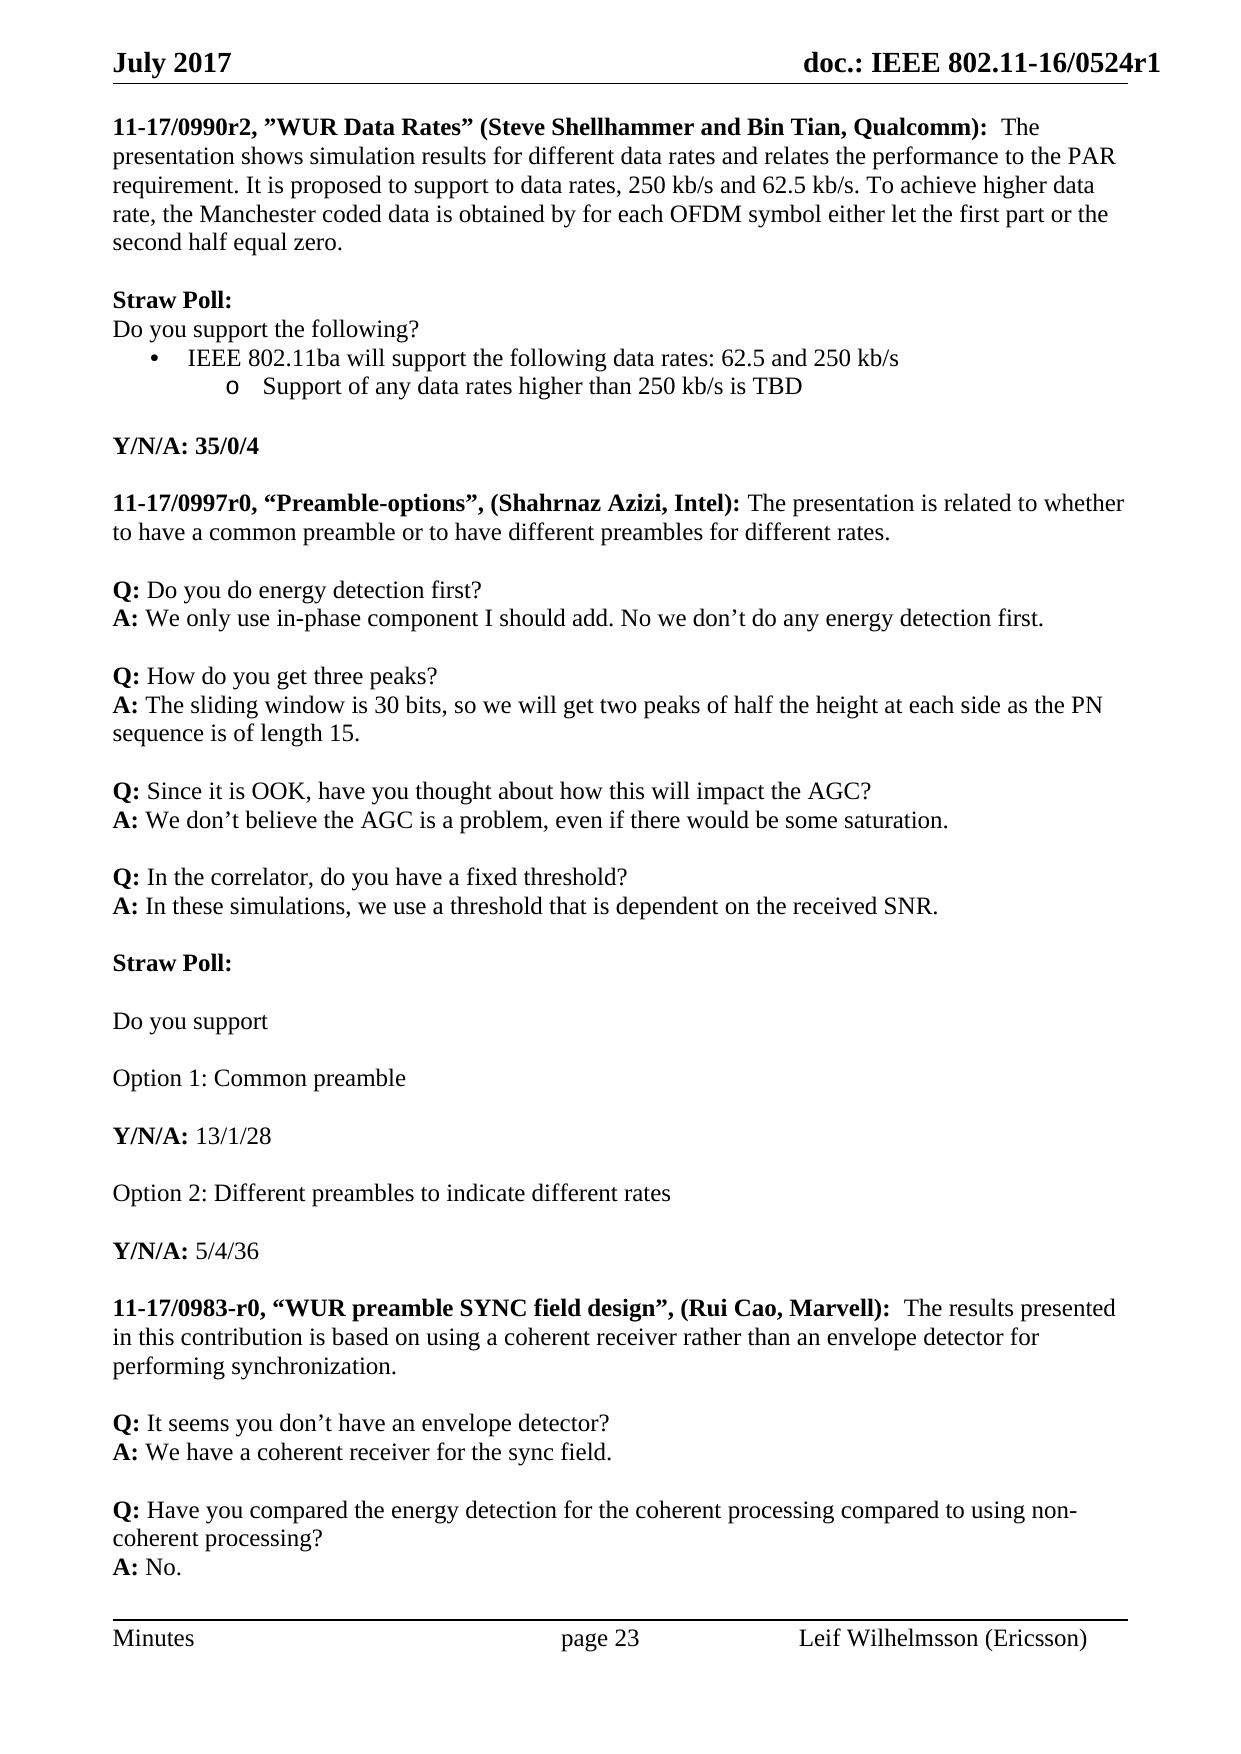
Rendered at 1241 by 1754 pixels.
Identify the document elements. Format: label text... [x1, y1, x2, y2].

list IEEE 802.11ba will support the following data rates: 62.5 and 250 kb/s [150, 342, 1128, 371]
text Y/N/A: 35/0/4 [112, 431, 1128, 460]
text Q: Since it is OOK, have you thought about how this will impact the AGC? [112, 776, 1128, 805]
text 11-17/0997r0, “Preamble-options”, (Shahrnaz Azizi, Intel): The presentation is related to whether to have a common preamble or to have different preambles for different rates. [112, 488, 1128, 546]
text A: We only use in-phase component I should add. No we don’t do any energy detection first. [112, 603, 1128, 632]
text Do you support [112, 1006, 1128, 1035]
text Straw Poll: [112, 285, 1128, 314]
text A: In these simulations, we use a threshold that is dependent on the received SNR. [112, 891, 1128, 920]
text Q: In the correlator, do you have a fixed threshold? [112, 862, 1128, 891]
text Q: It seems you don’t have an envelope detector? [112, 1408, 1128, 1437]
text 11-17/0983-r0, “WUR preamble SYNC field design”, (Rui Cao, Marvell): The results presented in this contribution is based on using a coherent receiver rather than an envelope detector for performing synchronization. [112, 1293, 1128, 1380]
text Q: Have you compared the energy detection for the coherent processing compared to using non-coherent processing? [112, 1495, 1128, 1552]
text 11-17/0990r2, ”WUR Data Rates” (Steve Shellhammer and Bin Tian, Qualcomm): The presentation shows simulation results for different data rates and relates the performance to the PAR requirement. It is proposed to support to data rates, 250 kb/s and 62.5 kb/s. To achieve higher data rate, the Manchester coded data is obtained by for each OFDM symbol either let the first part or the second half equal zero. [112, 112, 1128, 256]
text Q: How do you get three peaks? [112, 661, 1128, 690]
text Option 2: Different preambles to indicate different rates [112, 1178, 1128, 1207]
text Option 1: Common preamble [112, 1063, 1128, 1092]
text A: We don’t believe the AGC is a problem, even if there would be some saturation. [112, 805, 1128, 833]
text A: No. [112, 1552, 1128, 1581]
text Q: Do you do energy detection first? [112, 575, 1128, 603]
text Y/N/A: 13/1/28 [112, 1121, 1128, 1150]
text Y/N/A: 5/4/36 [112, 1236, 1128, 1265]
text Straw Poll: [112, 948, 1128, 977]
list Support of any data rates higher than 250 kb/s is TBD [225, 371, 1128, 402]
text A: The sliding window is 30 bits, so we will get two peaks of half the height at each side as the PN sequence is of length 15. [112, 690, 1128, 747]
text Do you support the following? [112, 314, 1128, 342]
text A: We have a coherent receiver for the sync field. [112, 1437, 1128, 1466]
